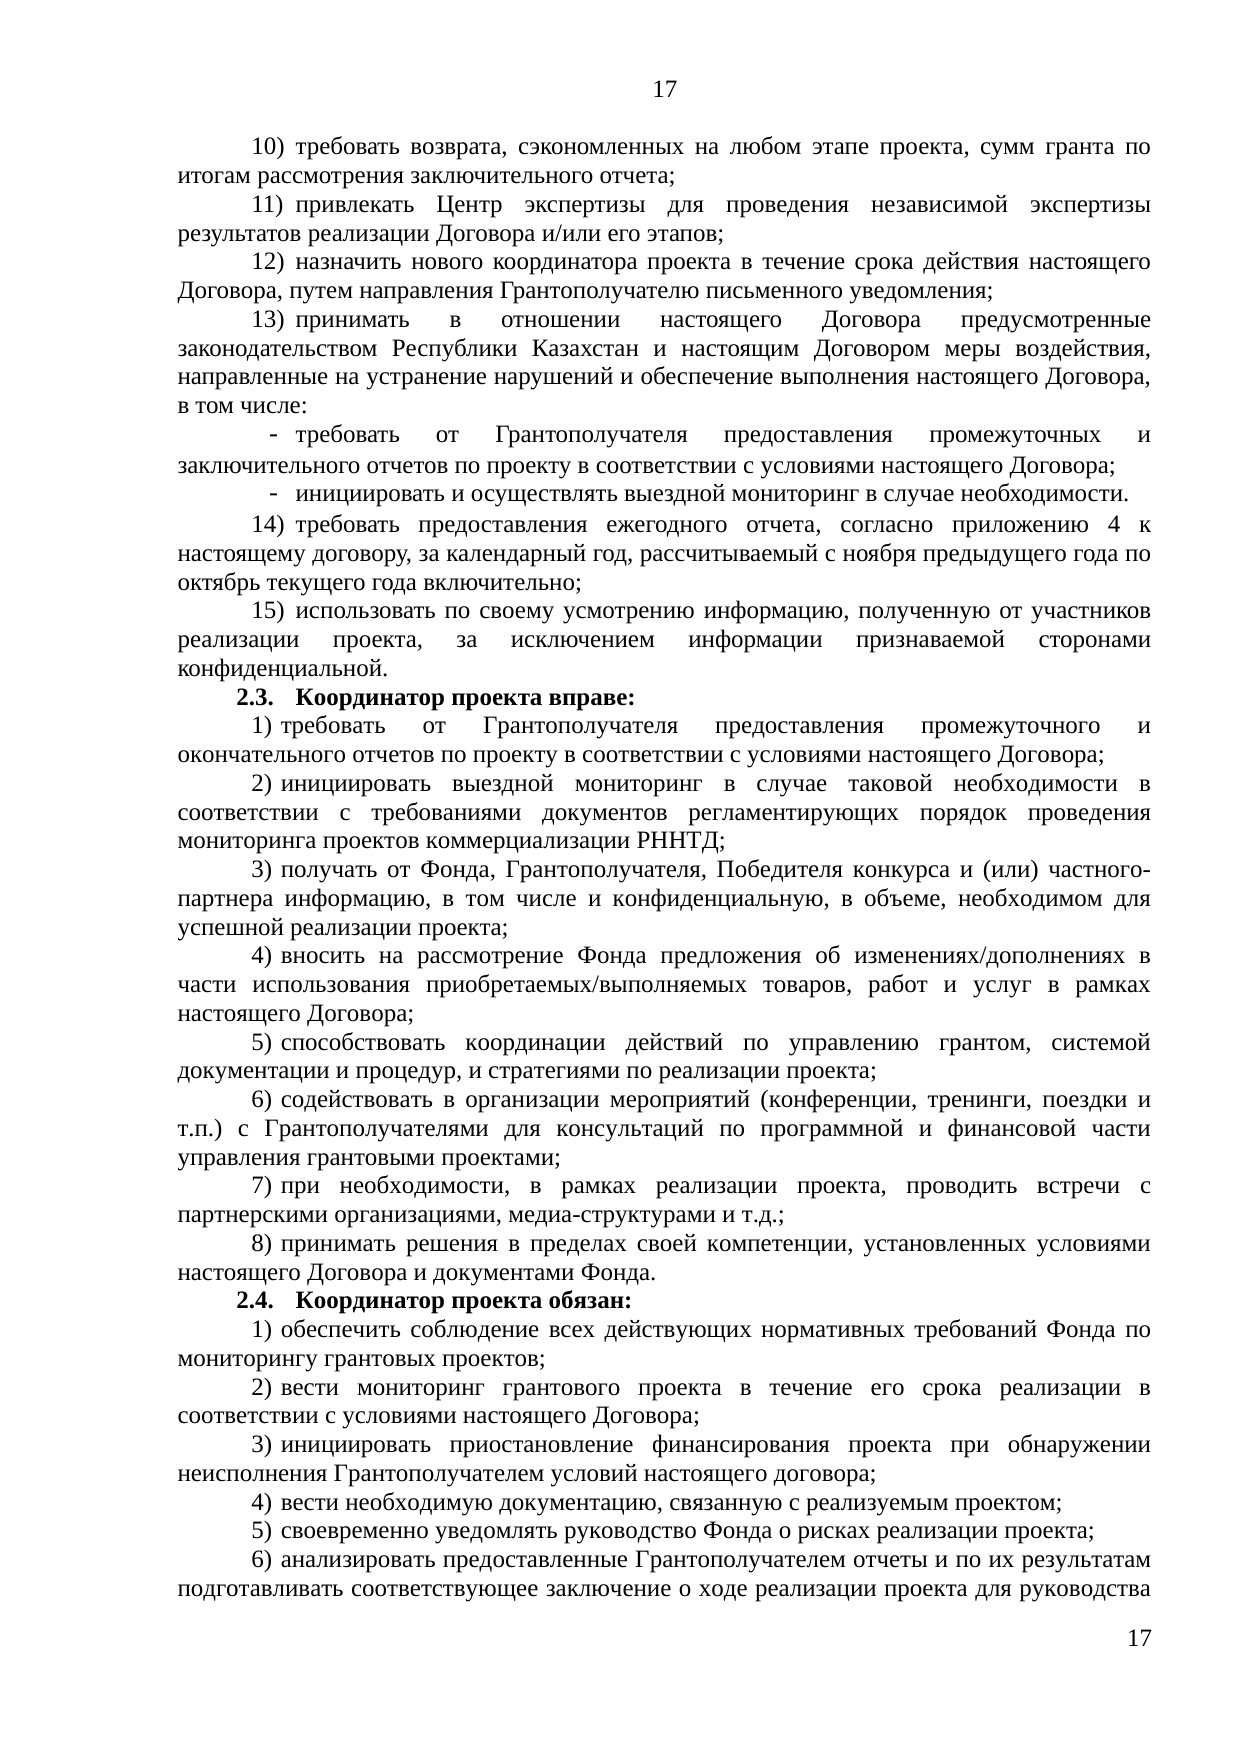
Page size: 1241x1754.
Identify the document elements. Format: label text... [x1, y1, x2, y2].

list требовать возврата, сэкономленных на любом этапе проекта, сумм гранта по итогам рассмотрения заключительного отчета; [177, 131, 1152, 189]
list способствовать координации действий по управлению грантом, системой документации и процедур, и стратегиями по реализации проекта; [177, 1027, 1152, 1084]
list требовать от Грантополучателя предоставления промежуточных и заключительного отчетов по проекту в соответствии с условиями настоящего Договора; [177, 419, 1152, 478]
list инициировать и осуществлять выездной мониторинг в случае необходимости. [177, 478, 1152, 509]
list Координатор проекта обязан: [177, 1286, 1152, 1314]
list обеспечить соблюдение всех действующих нормативных требований Фонда по мониторингу грантовых проектов; [177, 1314, 1152, 1372]
list использовать по своему усмотрению информацию, полученную от участников реализации проекта, за исключением информации признаваемой сторонами конфиденциальной. [177, 596, 1152, 682]
list вести мониторинг грантового проекта в течение его срока реализации в соответствии с условиями настоящего Договора; [177, 1372, 1152, 1429]
list содействовать в организации мероприятий (конференции, тренинги, поездки и т.п.) с Грантополучателями для консультаций по программной и финансовой части управления грантовыми проектами; [177, 1084, 1152, 1171]
list требовать от Грантополучателя предоставления промежуточного и окончательного отчетов по проекту в соответствии с условиями настоящего Договора; [177, 711, 1152, 768]
list назначить нового координатора проекта в течение срока действия настоящего Договора, путем направления Грантополучателю письменного уведомления; [177, 246, 1152, 304]
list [177, 1544, 1152, 1602]
list требовать предоставления ежегодного отчета, согласно приложению 4 к настоящему договору, за календарный год, рассчитываемый с ноября предыдущего года по октябрь текущего года включительно; [177, 509, 1152, 596]
list принимать в отношении настоящего Договора предусмотренные законодательством Республики Казахстан и настоящим Договором меры воздействия, направленные на устранение нарушений и обеспечение выполнения настоящего Договора, в том числе: [177, 304, 1152, 419]
list принимать решения в пределах своей компетенции, установленных условиями настоящего Договора и документами Фонда. [177, 1228, 1152, 1286]
list получать от Фонда, Грантополучателя, Победителя конкурса и (или) частного-партнера информацию, в том числе и конфиденциальную, в объеме, необходимом для успешной реализации проекта; [177, 854, 1152, 941]
list инициировать приостановление финансирования проекта при обнаружении неисполнения Грантополучателем условий настоящего договора; [177, 1429, 1152, 1487]
list вести необходимую документацию, связанную с реализуемым проектом; [177, 1487, 1152, 1516]
list инициировать выездной мониторинг в случае таковой необходимости в соответствии с требованиями документов регламентирующих порядок проведения мониторинга проектов коммерциализации РННТД; [177, 768, 1152, 854]
list при необходимости, в рамках реализации проекта, проводить встречи с партнерскими организациями, медиа-структурами и т.д.; [177, 1171, 1152, 1228]
list своевременно уведомлять руководство Фонда о рисках реализации проекта; [177, 1516, 1152, 1544]
list привлекать Центр экспертизы для проведения независимой экспертизы результатов реализации Договора и/или его этапов; [177, 189, 1152, 246]
list Координатор проекта вправе: [177, 682, 1152, 711]
list вносить на рассмотрение Фонда предложения об изменениях/дополнениях в части использования приобретаемых/выполняемых товаров, работ и услуг в рамках настоящего Договора; [177, 941, 1152, 1027]
